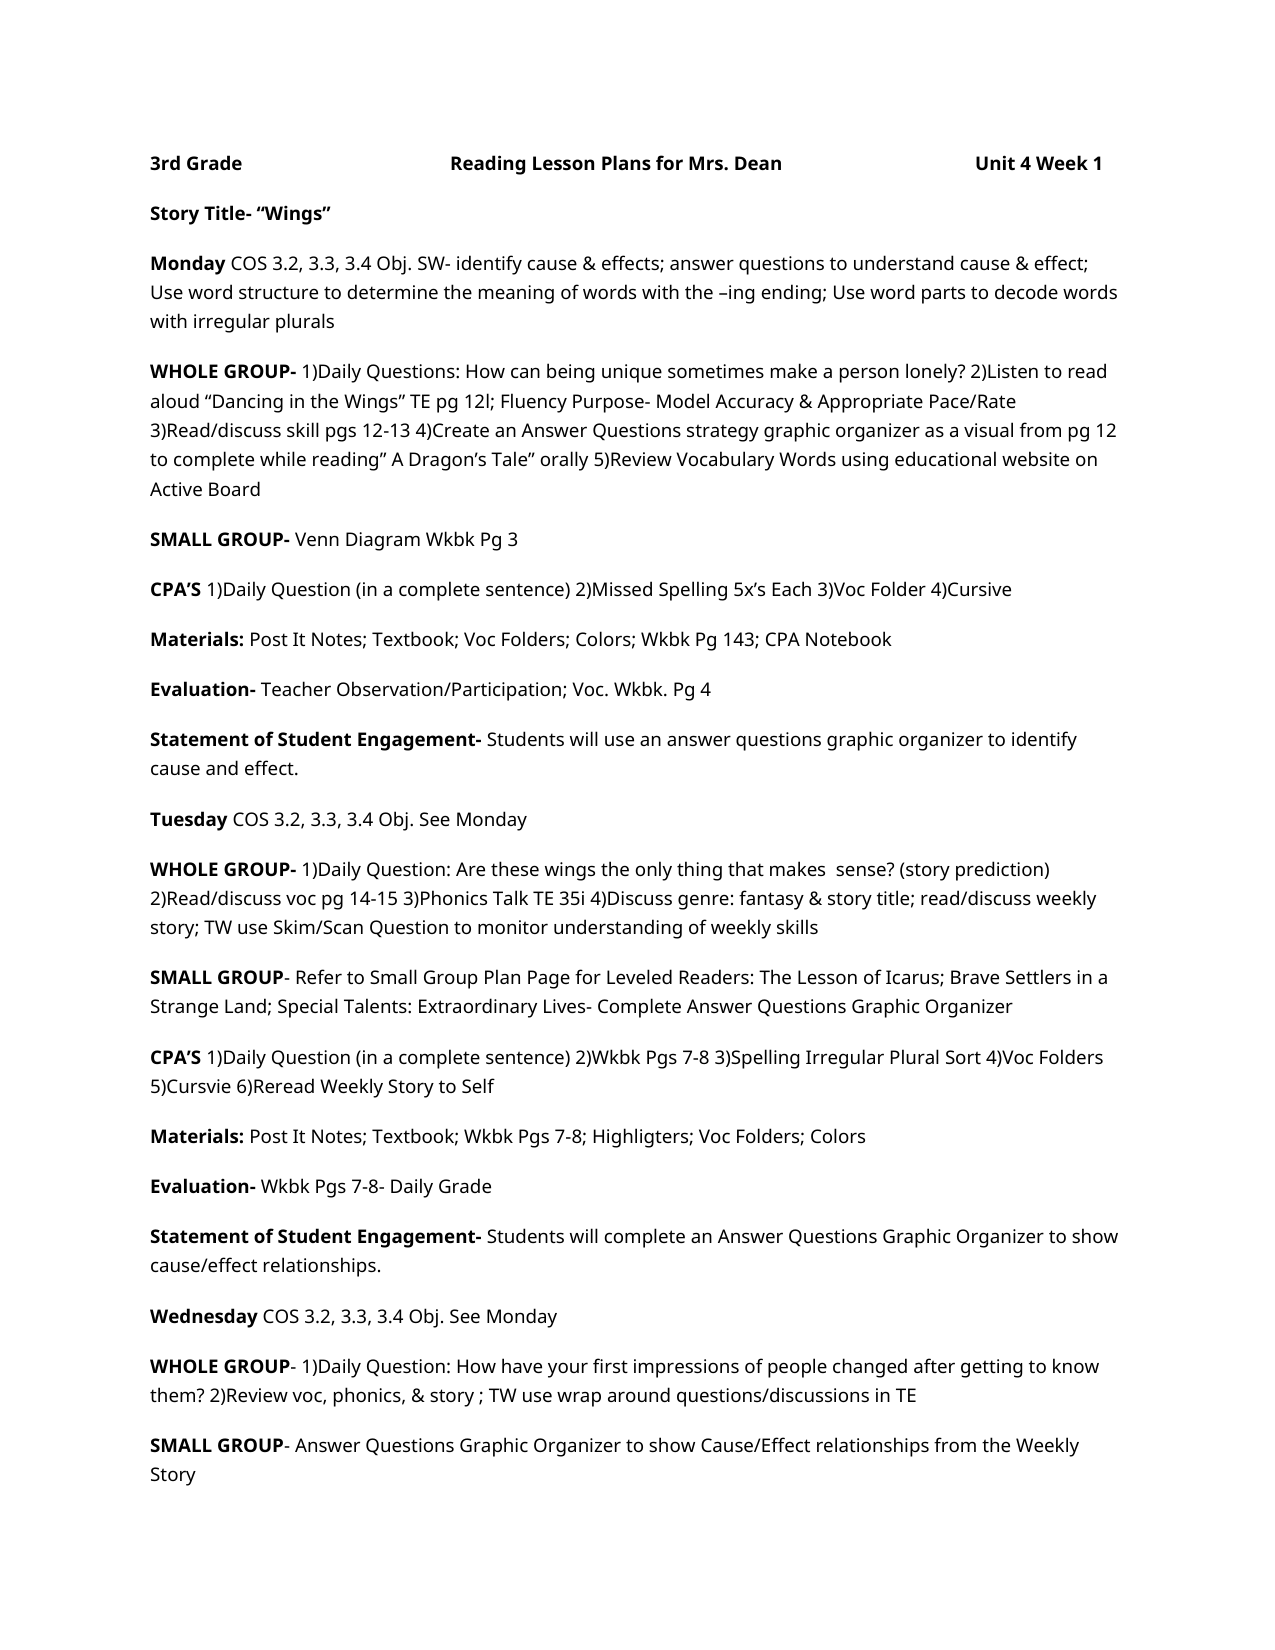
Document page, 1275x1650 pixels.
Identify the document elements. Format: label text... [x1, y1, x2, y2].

text WHOLE GROUP- 1)Daily Question: How have your first impressions of people changed after getting to know them? 2)Review voc, phonics, & story ; TW use wrap around questions/discussions in TE [150, 1353, 1125, 1408]
text CPA’S 1)Daily Question (in a complete sentence) 2)Missed Spelling 5x’s Each 3)Voc Folder 4)Cursive [150, 576, 1125, 602]
text Tuesday COS 3.2, 3.3, 3.4 Obj. See Monday [150, 806, 1125, 831]
text Monday COS 3.2, 3.3, 3.4 Obj. SW- identify cause & effects; answer questions to understand cause & effect; Use word structure to determine the meaning of words with the –ing ending; Use word parts to decode words with irregular plurals [150, 250, 1125, 334]
text Evaluation- Wkbk Pgs 7-8- Daily Grade [150, 1173, 1125, 1199]
text 3rd Grade Reading Lesson Plans for Mrs. Dean Unit 4 Week 1 [150, 150, 1125, 176]
text CPA’S 1)Daily Question (in a complete sentence) 2)Wkbk Pgs 7-8 3)Spelling Irregular Plural Sort 4)Voc Folders 5)Cursvie 6)Reread Weekly Story to Self [150, 1044, 1125, 1099]
text Statement of Student Engagement- Students will use an answer questions graphic organizer to identify cause and effect. [150, 726, 1125, 781]
text Materials: Post It Notes; Textbook; Voc Folders; Colors; Wkbk Pg 143; CPA Notebook [150, 626, 1125, 652]
text Story Title- “Wings” [150, 200, 1125, 226]
text SMALL GROUP- Refer to Small Group Plan Page for Leveled Readers: The Lesson of Icarus; Brave Settlers in a Strange Land; Special Talents: Extraordinary Lives- Complete Answer Questions Graphic Organizer [150, 964, 1125, 1019]
text Evaluation- Teacher Observation/Participation; Voc. Wkbk. Pg 4 [150, 676, 1125, 702]
text Statement of Student Engagement- Students will complete an Answer Questions Graphic Organizer to show cause/effect relationships. [150, 1223, 1125, 1278]
text WHOLE GROUP- 1)Daily Questions: How can being unique sometimes make a person lonely? 2)Listen to read aloud “Dancing in the Wings” TE pg 12l; Fluency Purpose- Model Accuracy & Appropriate Pace/Rate 3)Read/discuss skill pgs 12-13 4)Create an Answer Questions strategy graphic organizer as a visual from pg 12 to complete while reading” A Dragon’s Tale” orally 5)Review Vocabulary Words using educational website on Active Board [150, 359, 1125, 501]
text SMALL GROUP- Answer Questions Graphic Organizer to show Cause/Effect relationships from the Weekly Story [150, 1432, 1125, 1487]
text Materials: Post It Notes; Textbook; Wkbk Pgs 7-8; Highligters; Voc Folders; Colors [150, 1123, 1125, 1149]
text Wednesday COS 3.2, 3.3, 3.4 Obj. See Monday [150, 1303, 1125, 1328]
text WHOLE GROUP- 1)Daily Question: Are these wings the only thing that makes sense? (story prediction) 2)Read/discuss voc pg 14-15 3)Phonics Talk TE 35i 4)Discuss genre: fantasy & story title; read/discuss weekly story; TW use Skim/Scan Question to monitor understanding of weekly skills [150, 856, 1125, 940]
text SMALL GROUP- Venn Diagram Wkbk Pg 3 [150, 526, 1125, 552]
